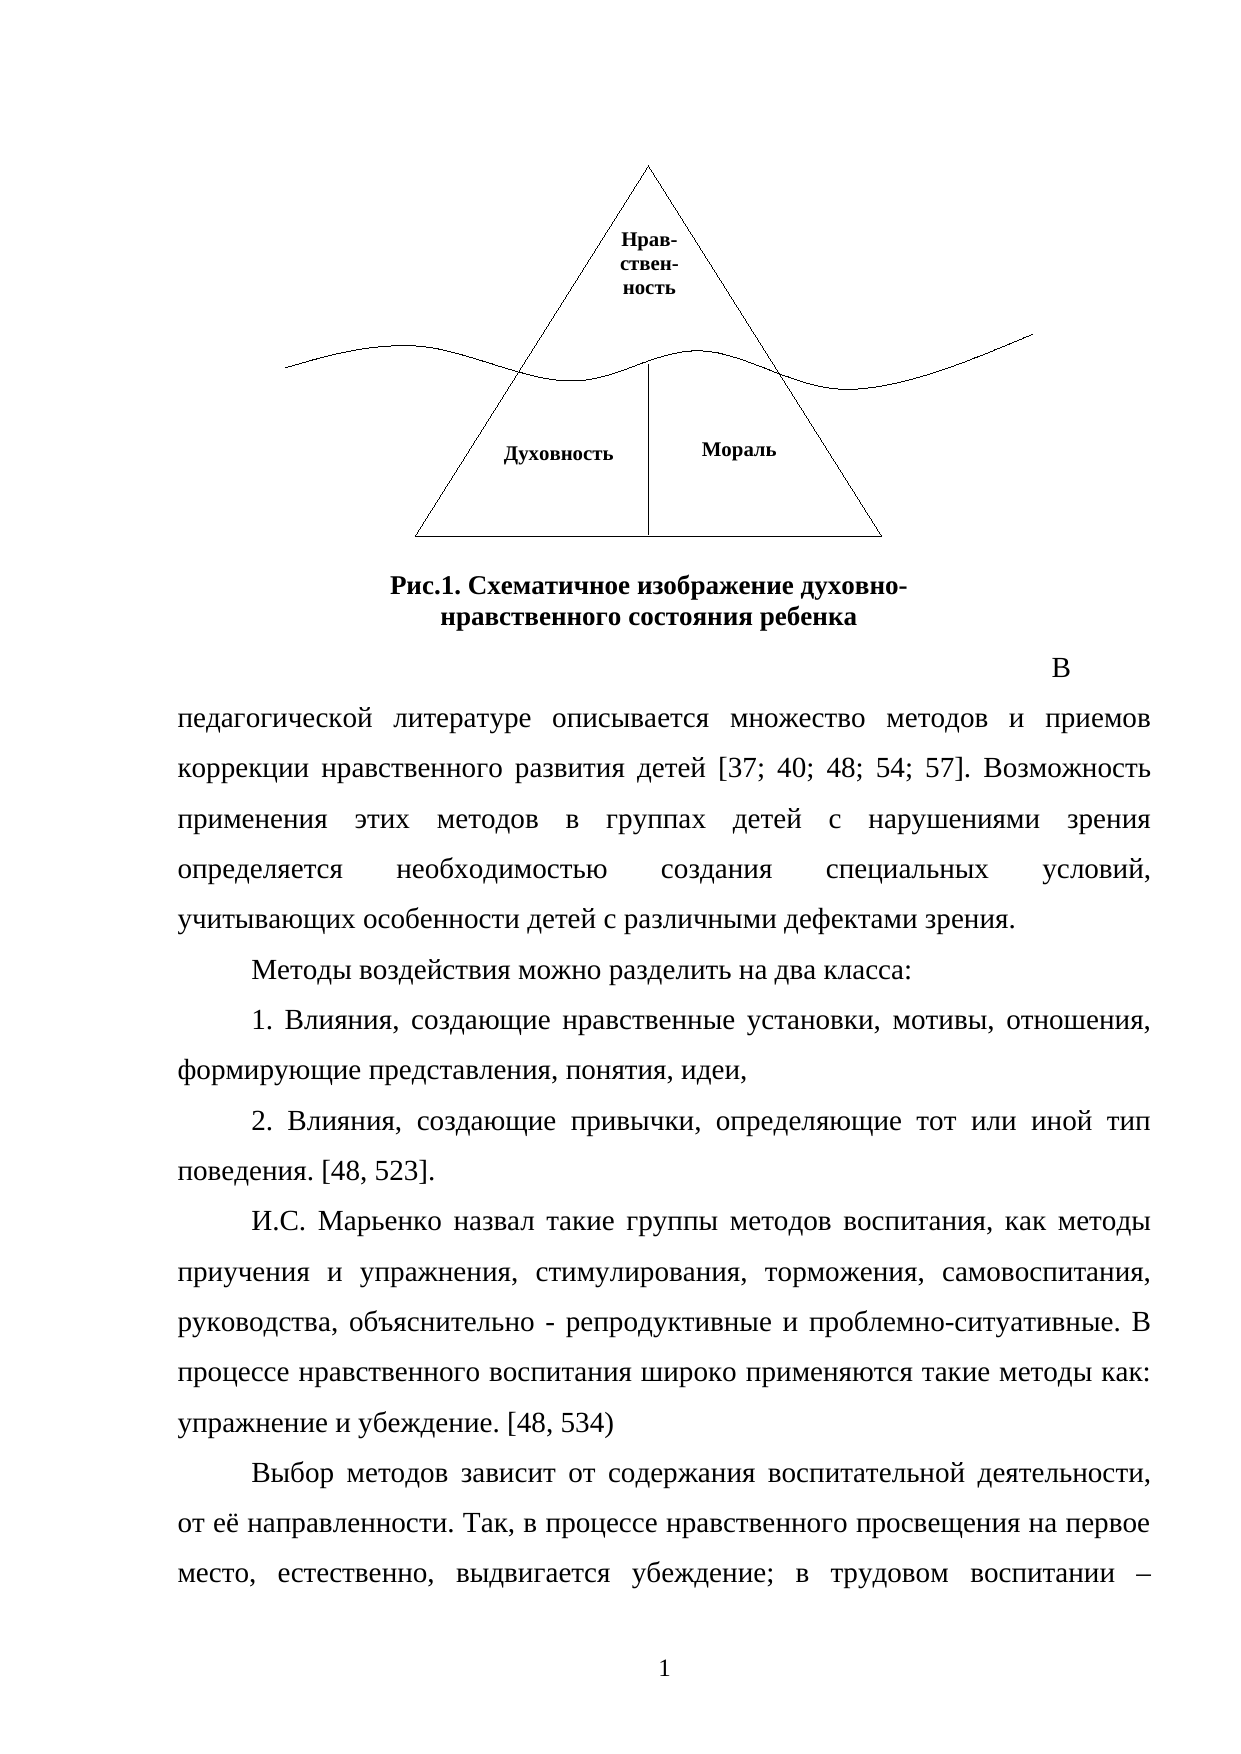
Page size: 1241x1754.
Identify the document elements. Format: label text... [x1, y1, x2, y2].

text И.С. Марьенко назвал такие группы методов воспитания, как методы приучения и упражнения, стимулирования, торможения, самовоспитания, руководства, объяснительно - репродуктивные и проблемно-ситуативные. В процессе нравственного воспитания широко применяются такие методы как: упражнение и убеждение. [48, 534) [177, 1203, 1152, 1438]
text 1. Влияния, создающие нравственные установки, мотивы, отношения, формирующие представления, понятия, идеи, [177, 1002, 1152, 1086]
text 2. Влияния, создающие привычки, определяющие тот или иной тип поведения. [48, 523]. [177, 1103, 1152, 1187]
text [177, 1455, 1152, 1589]
text Методы воздействия можно разделить на два класса: [177, 952, 1152, 985]
text В педагогической литературе описывается множество методов и приемов коррекции нравственного развития детей [37; 40; 48; 54; 57]. Возможность применения этих методов в группах детей с нарушениями зрения определяется необходимостью создания специальных условий, учитывающих особенности детей с различными дефектами зрения. [177, 650, 1152, 935]
